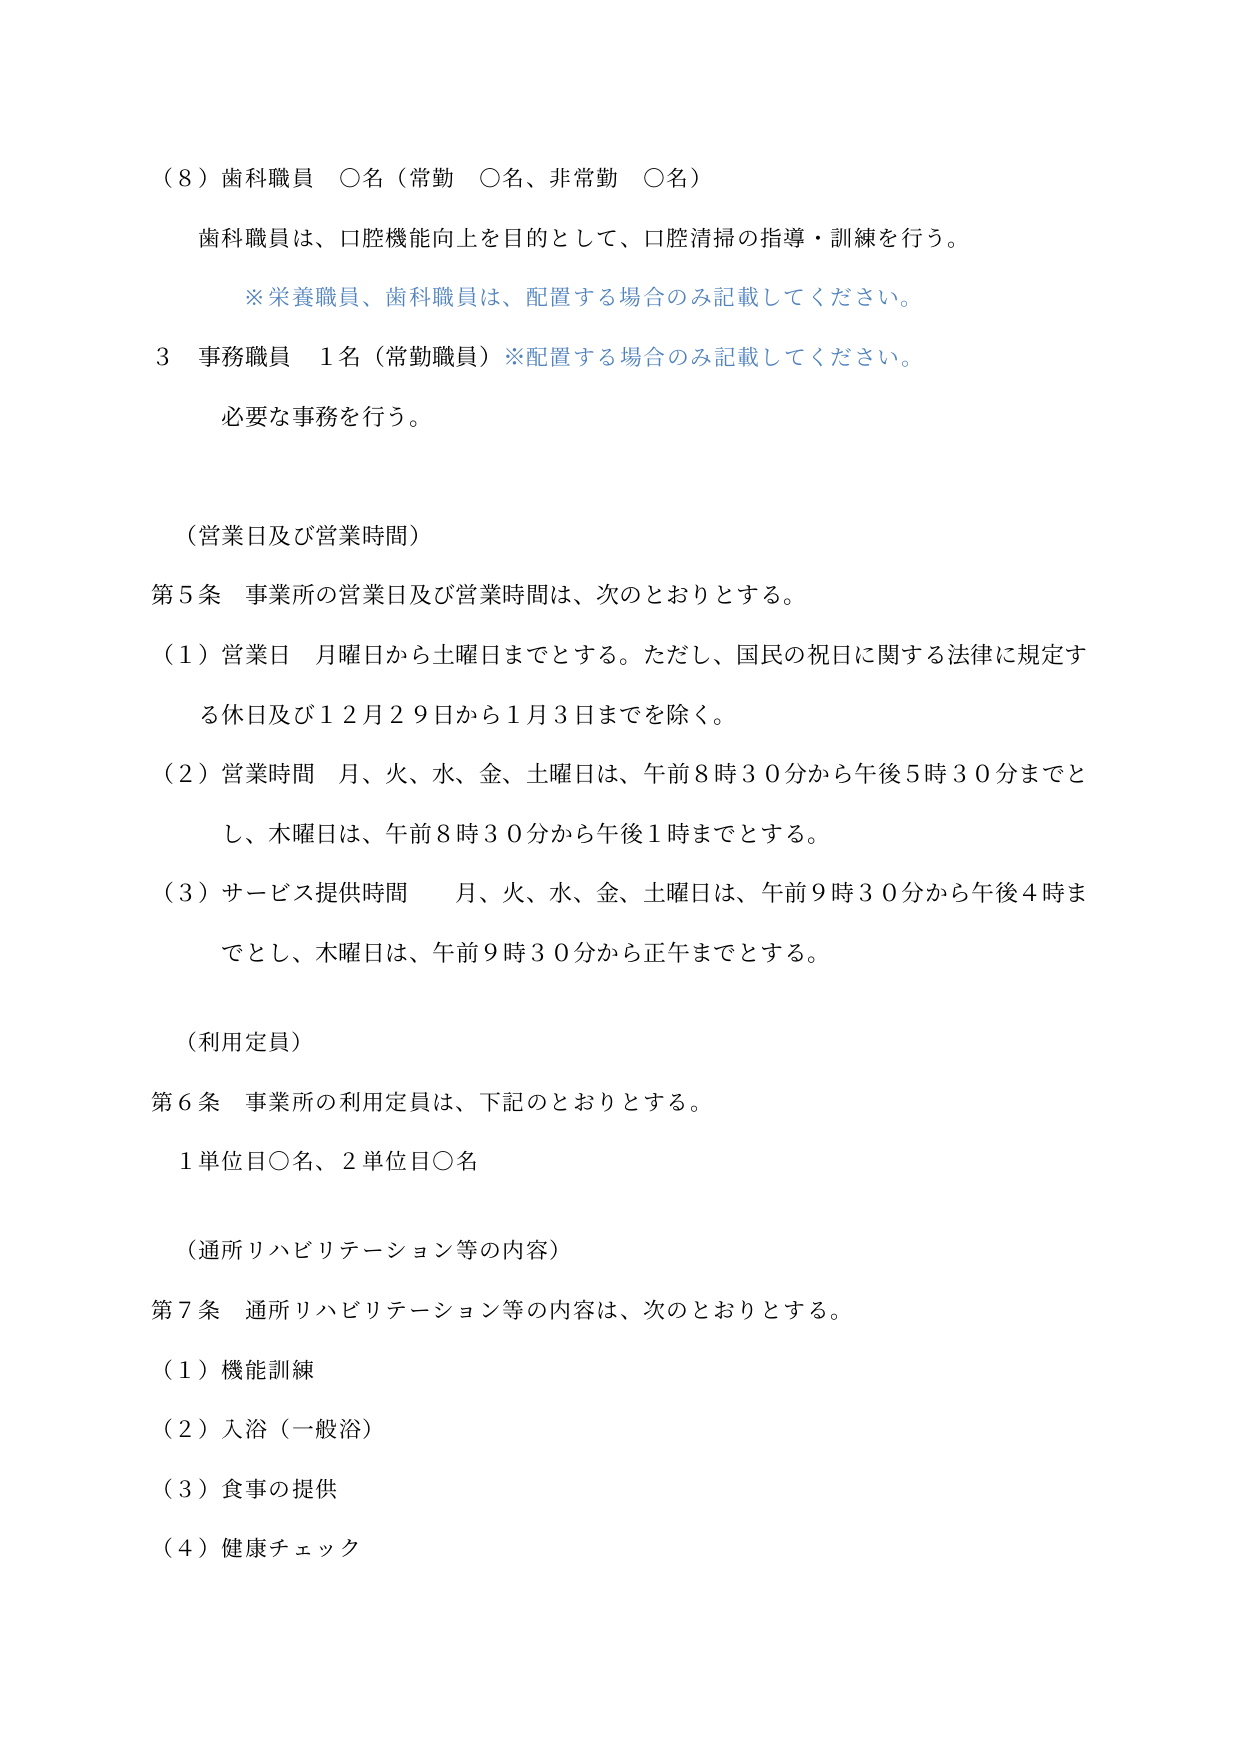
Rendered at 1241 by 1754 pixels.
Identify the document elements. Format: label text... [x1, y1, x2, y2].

text ※栄養職員、歯科職員は、配置する場合のみ記載してください。 [175, 266, 1089, 326]
text （利用定員） [151, 1011, 1089, 1071]
text 第７条 通所リハビリテーション等の内容は、次のとおりとする。 [151, 1279, 1089, 1339]
text （３）食事の提供 [151, 1458, 1089, 1517]
text （８）歯科職員 ○名（常勤 ○名、非常勤 ○名） [151, 147, 1089, 207]
text 第５条 事業所の営業日及び営業時間は、次のとおりとする。 [151, 564, 1089, 624]
text （１）機能訓練 [151, 1339, 1089, 1398]
text 第６条 事業所の利用定員は、下記のとおりとする。 [151, 1071, 1089, 1130]
text （２）営業時間 月、火、水、金、土曜日は、午前８時３０分から午後５時３０分までと し、木曜日は、午前８時３０分から午後１時までとする。 [151, 743, 1089, 862]
text （３）サービス提供時間 月、火、水、金、土曜日は、午前９時３０分から午後４時までとし、木曜日は、午前９時３０分から正午までとする。 [151, 862, 1089, 981]
text （通所リハビリテーション等の内容） [151, 1219, 1089, 1279]
text 必要な事務を行う。 [151, 385, 1089, 445]
text （営業日及び営業時間） [151, 504, 1089, 564]
text １単位目○名、２単位目○名 [151, 1130, 1089, 1190]
text （４）健康チェック [151, 1517, 1089, 1577]
text 歯科職員は、口腔機能向上を目的として、口腔清掃の指導・訓練を行う。 [175, 207, 1089, 266]
text （１）営業日 月曜日から土曜日までとする。ただし、国民の祝日に関する法律に規定する休日及び１２月２９日から１月３日までを除く。 [151, 624, 1089, 743]
text （２）入浴（一般浴） [151, 1398, 1089, 1458]
text ３ 事務職員 １名（常勤職員）※配置する場合のみ記載してください。 [151, 326, 1089, 385]
